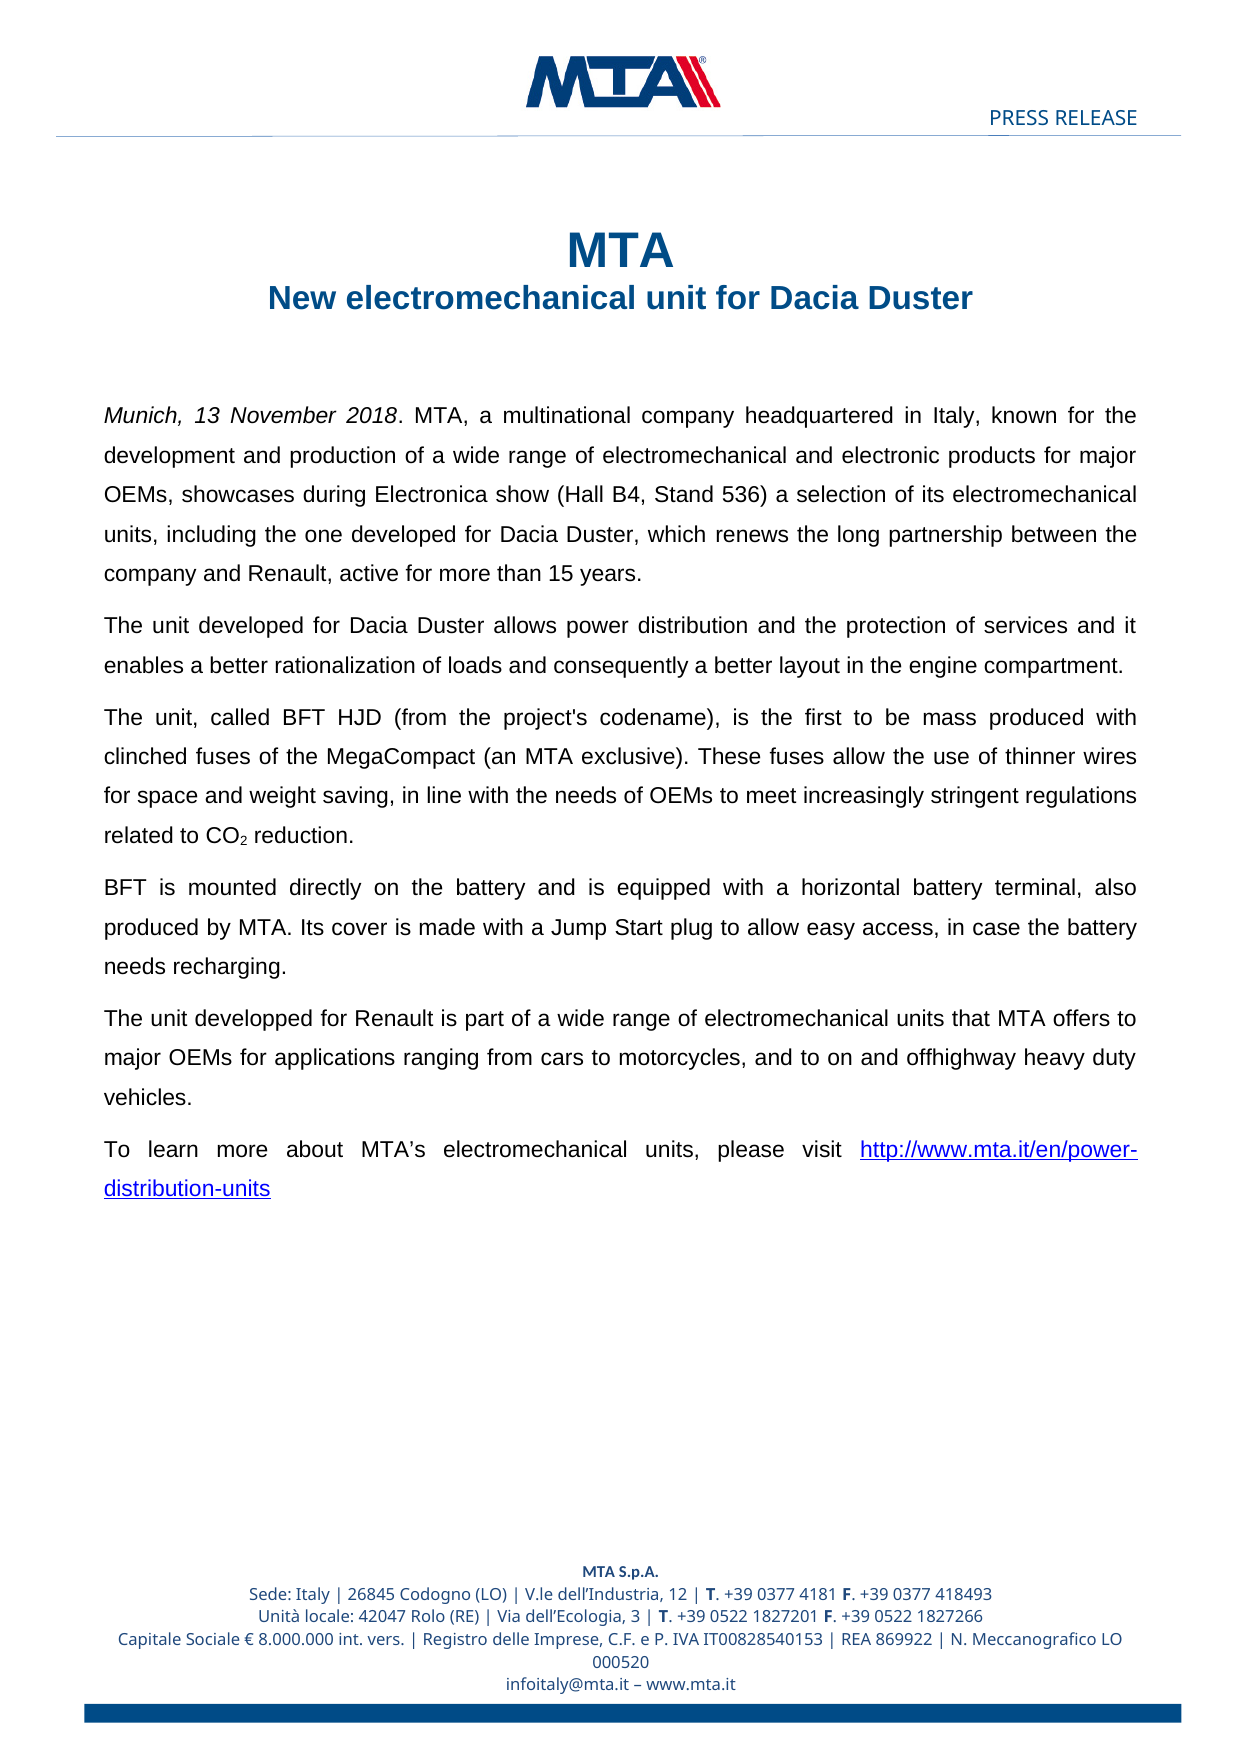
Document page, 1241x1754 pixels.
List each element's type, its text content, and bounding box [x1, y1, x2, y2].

picture [520, 56, 721, 111]
text BFT is mounted directly on the battery and is equipped with a horizontal battery terminal, also produced by MTA. Its cover is made with a Jump Start plug to allow easy access, in case the battery needs recharging. [103, 874, 1138, 979]
text MTA [103, 221, 1138, 278]
text New electromechanical unit for Dacia Duster [103, 278, 1138, 317]
text The unit developed for Dacia Duster allows power distribution and the protection of services and it enables a better rationalization of loads and consequently a better layout in the engine compartment. [103, 612, 1138, 678]
text To learn more about MTA’s electromechanical units, please visit http://www.mta.it/en/power-distribution-units [103, 1136, 1138, 1202]
text The unit developped for Renault is part of a wide range of electromechanical units that MTA offers to major OEMs for applications ranging from cars to motorcycles, and to on and offhighway heavy duty vehicles. [103, 1005, 1138, 1110]
text Munich, 13 November 2018. MTA, a multinational company headquartered in Italy, known for the development and production of a wide range of electromechanical and electronic products for major OEMs, showcases during Electronica show (Hall B4, Stand 536) a selection of its electromechanical units, including the one developed for Dacia Duster, which renews the long partnership between the company and Renault, active for more than 15 years. [103, 402, 1138, 586]
text The unit, called BFT HJD (from the project's codename), is the first to be mass produced with clinched fuses of the MegaCompact (an MTA exclusive). These fuses allow the use of thinner wires for space and weight saving, in line with the needs of OEMs to meet increasingly stringent regulations related to CO2 reduction. [103, 703, 1138, 848]
